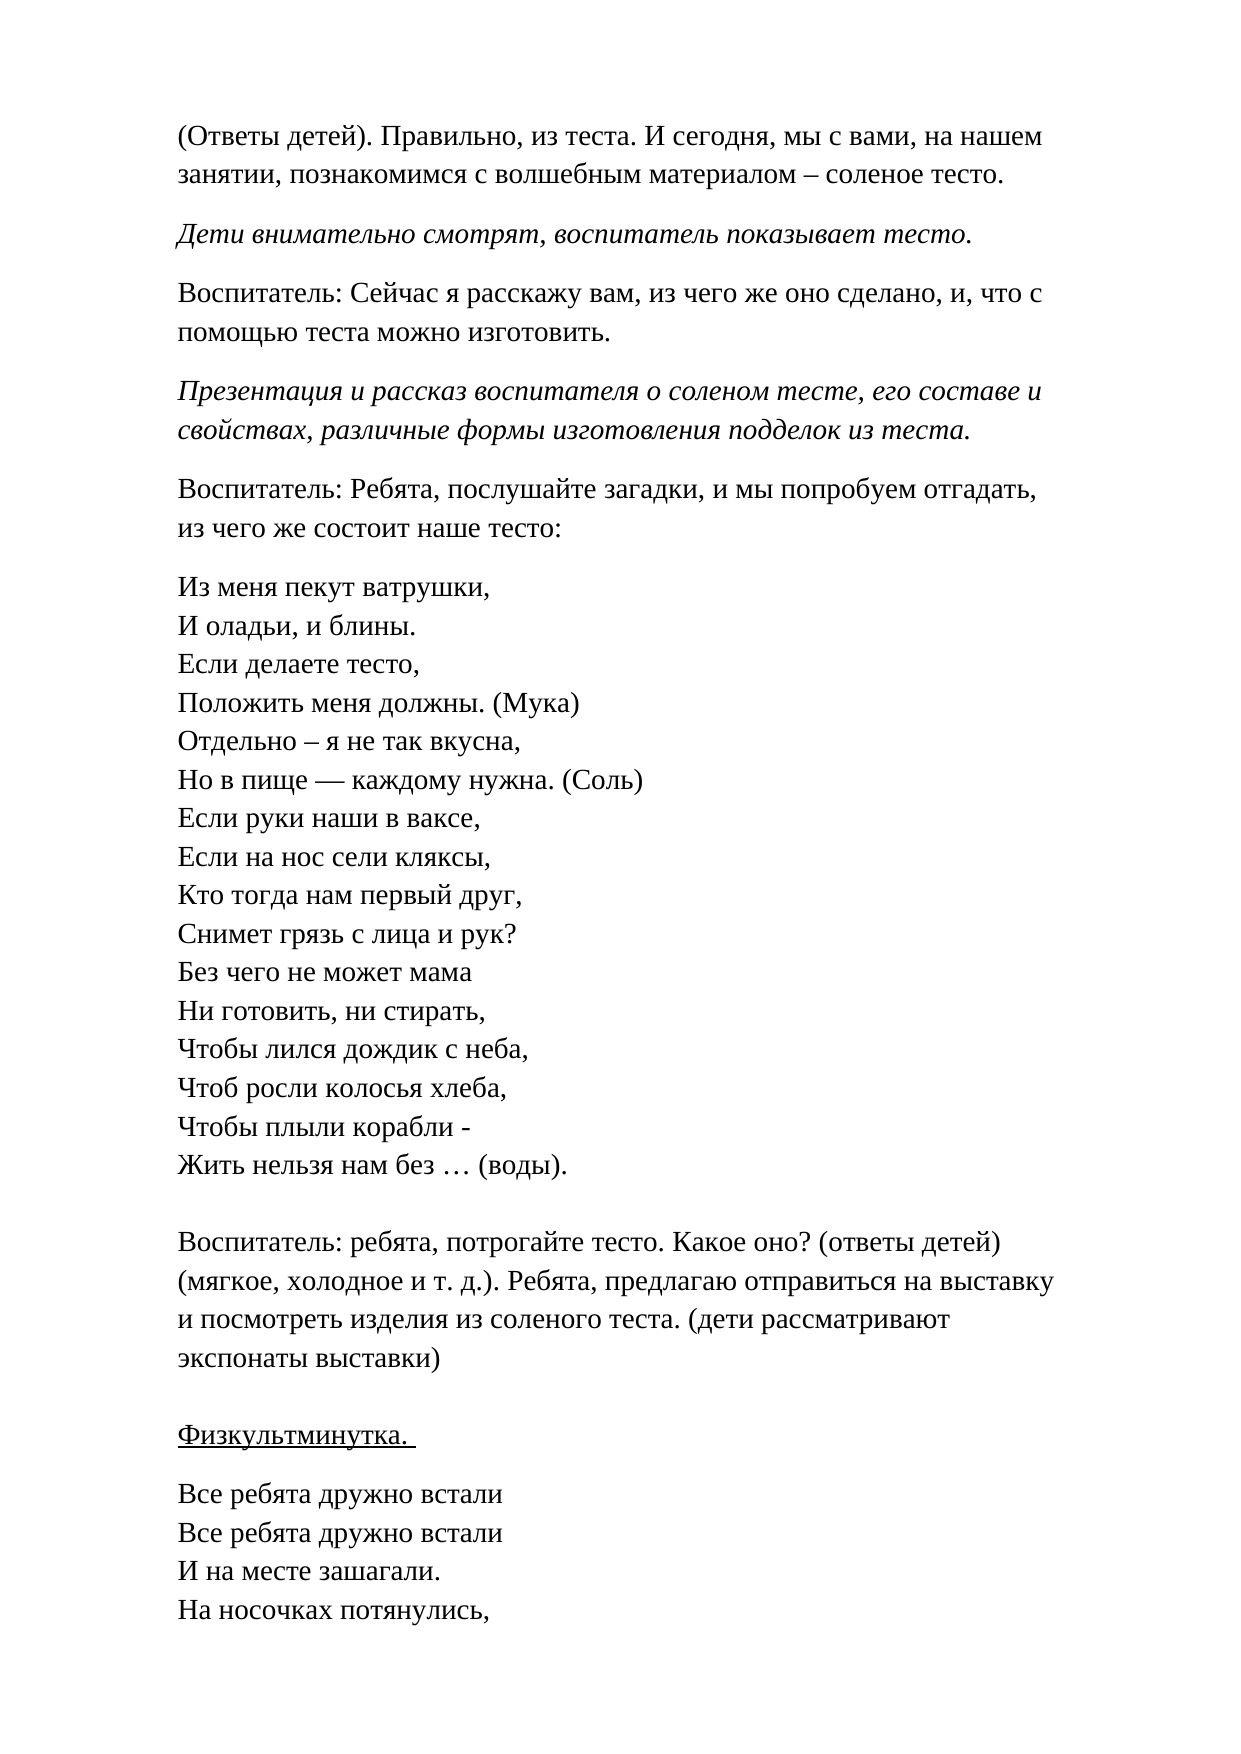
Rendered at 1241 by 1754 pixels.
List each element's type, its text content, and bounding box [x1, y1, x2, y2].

text Воспитатель: Ребята, послушайте загадки, и мы попробуем отгадать, из чего же состоит наше тесто: [177, 471, 1063, 543]
text Воспитатель: Сейчас я расскажу вам, из чего же оно сделано, и, что с помощью теста можно изготовить. [177, 275, 1063, 347]
text Кто тогда нам первый друг, [177, 877, 1063, 911]
text Дети внимательно смотрят, воспитатель показывает тесто. [177, 216, 1063, 249]
text Но в пище — каждому нужна. (Соль) [177, 762, 1063, 795]
text Отдельно – я не так вкусна, [177, 723, 1063, 757]
text Если руки наши в ваксе, [177, 800, 1063, 834]
text Воспитатель: ребята, потрогайте тесто. Какое оно? (ответы детей) (мягкое, холодное и т. д.). Ребята, предлагаю отправиться на выставку и посмотреть изделия из соленого теста. (дети рассматривают экспонаты выставки) [177, 1224, 1063, 1373]
text Снимет грязь с лица и рук? [177, 916, 1063, 949]
text Все ребята дружно встали [177, 1515, 1063, 1548]
text Без чего не может мама [177, 954, 1063, 988]
text И на месте зашагали. [177, 1553, 1063, 1587]
text Чтоб росли колосья хлеба, [177, 1070, 1063, 1104]
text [177, 118, 1063, 190]
text Все ребята дружно встали [177, 1476, 1063, 1510]
text Из меня пекут ватрушки, [177, 569, 1063, 603]
text Чтобы плыли корабли - [177, 1109, 1063, 1142]
text На носочках потянулись, [177, 1592, 1063, 1626]
text Жить нельзя нам без … (воды). [177, 1147, 1063, 1181]
text И оладьи, и блины. [177, 608, 1063, 641]
text Положить меня должны. (Мука) [177, 685, 1063, 718]
text Ни готовить, ни стирать, [177, 993, 1063, 1027]
text Если на нос сели кляксы, [177, 839, 1063, 872]
text Презентация и рассказ воспитателя о соленом тесте, его составе и свойствах, различные формы изготовления подделок из теста. [177, 373, 1063, 445]
text Чтобы лился дождик с неба, [177, 1032, 1063, 1065]
text Физкультминутка. [177, 1417, 1063, 1451]
text Если делаете тесто, [177, 646, 1063, 680]
